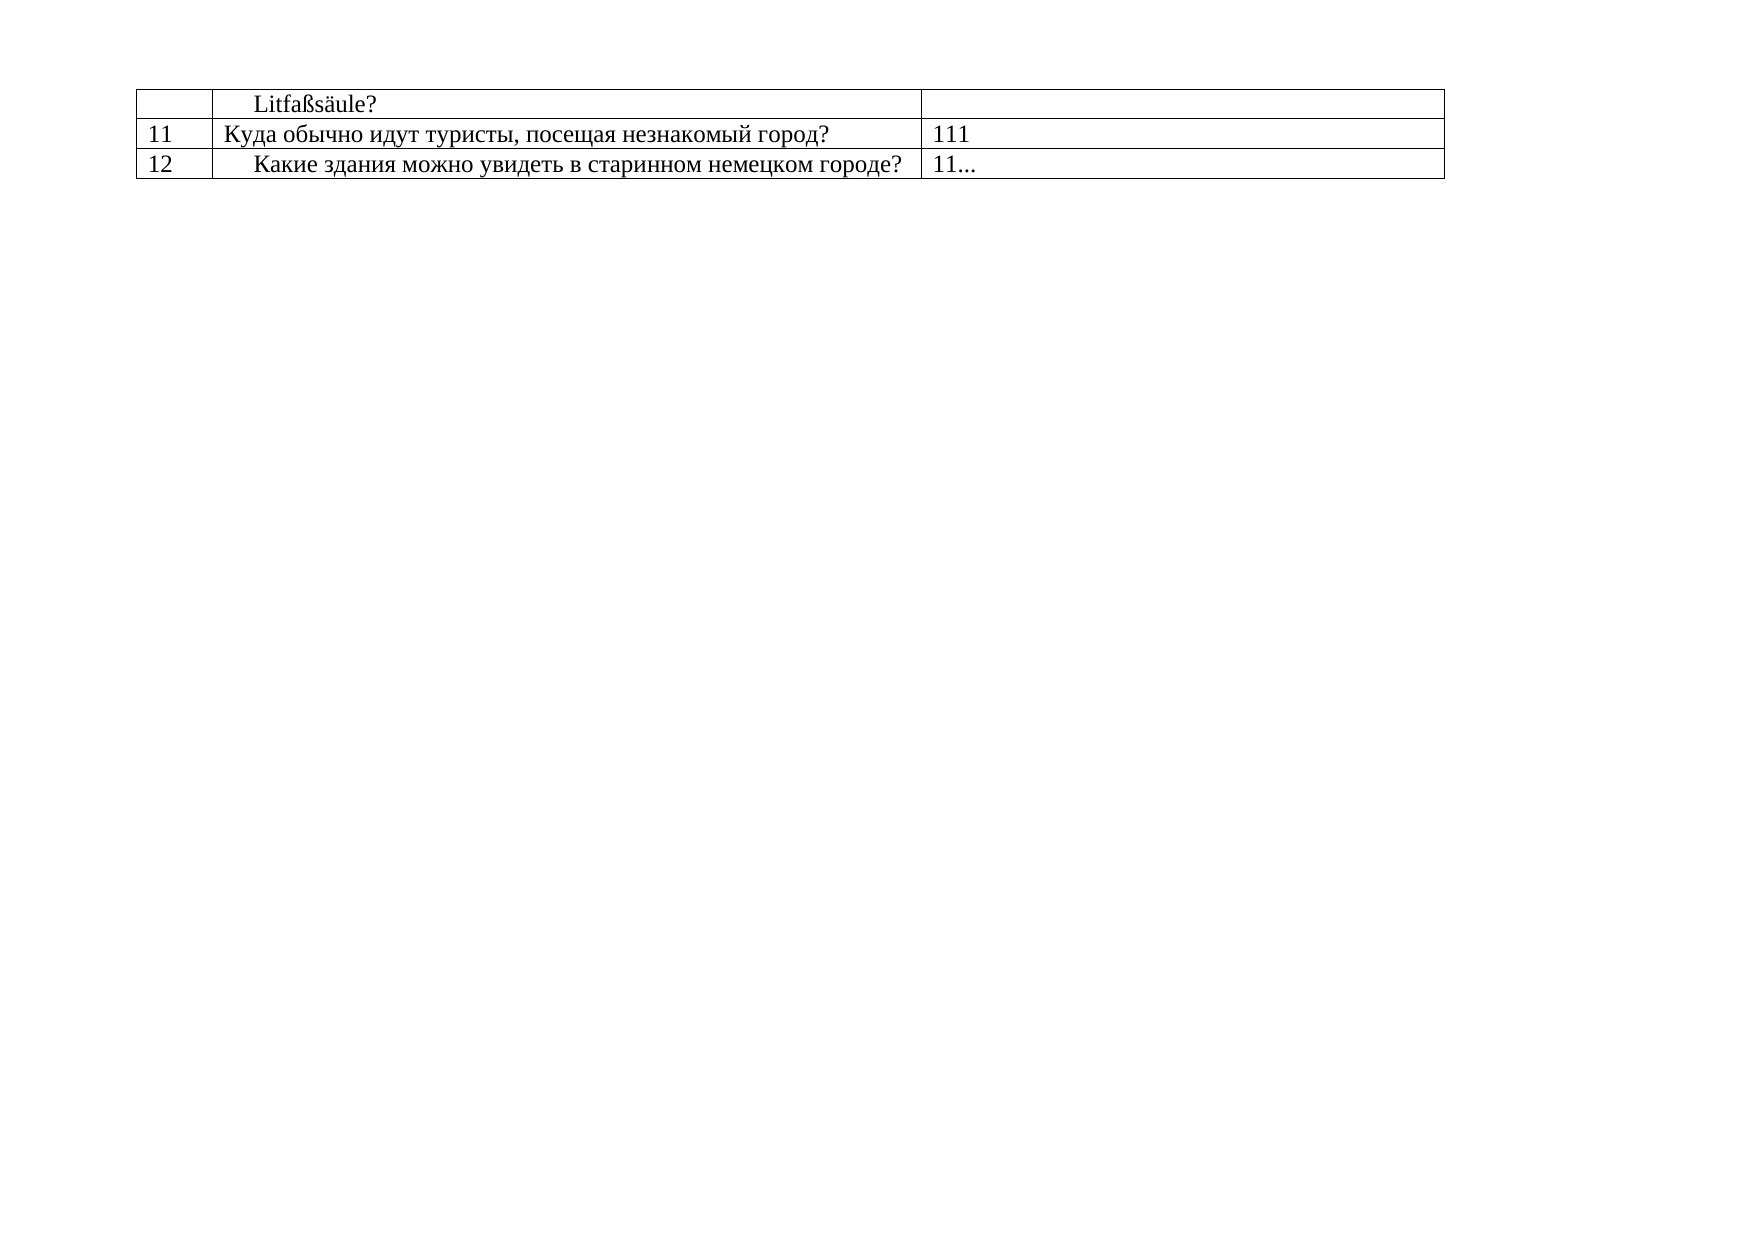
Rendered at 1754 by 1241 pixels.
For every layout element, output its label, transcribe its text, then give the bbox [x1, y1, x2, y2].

table_cell 10 [137, 90, 212, 118]
table_cell 11... [922, 149, 1444, 178]
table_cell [213, 90, 921, 118]
table_cell 111 [922, 119, 1444, 148]
table_cell Какие здания можно увидеть в старинном немецком городе? [213, 149, 921, 178]
table_cell 1 [922, 90, 1444, 118]
table_cell 11 [137, 119, 212, 148]
table_cell Куда обычно идут туристы, посещая незнакомый город? [213, 119, 921, 148]
table_cell 12 [137, 149, 212, 178]
